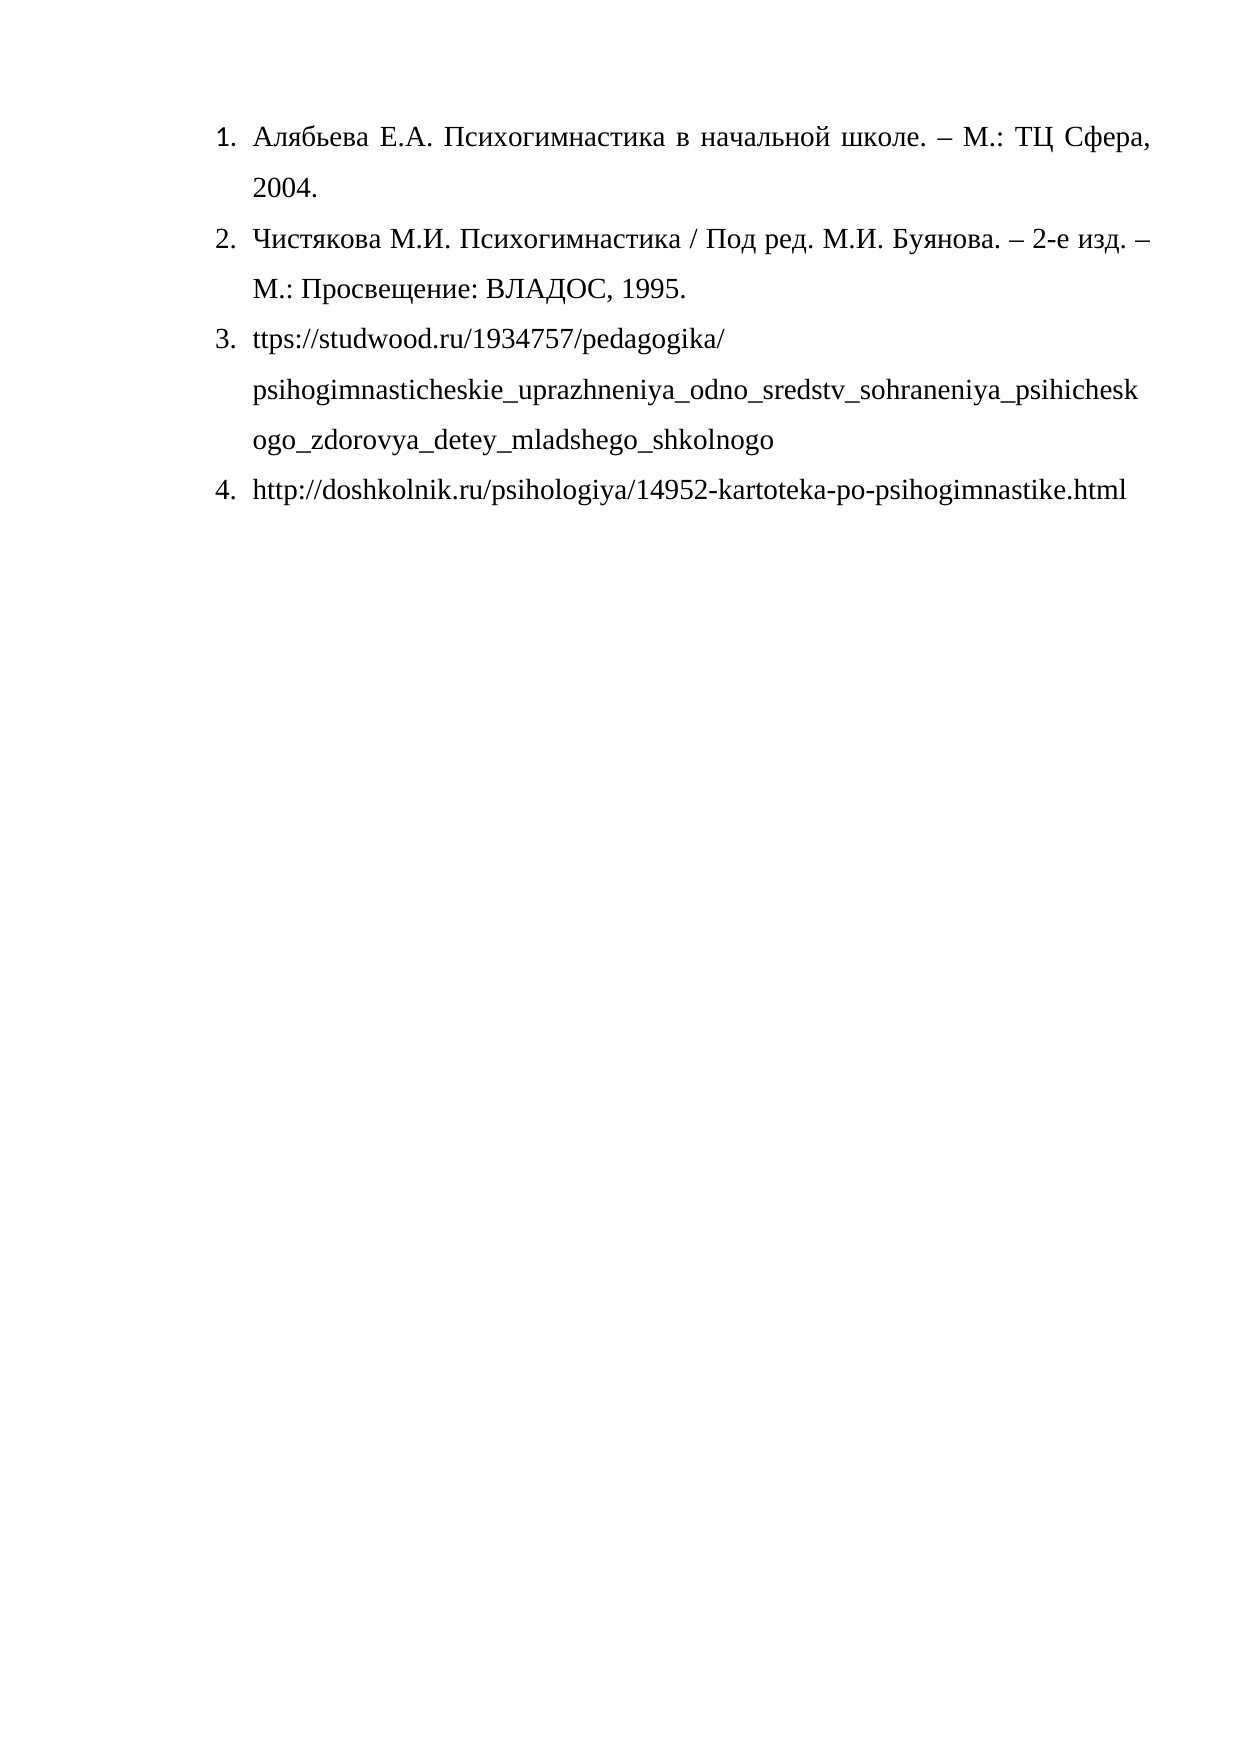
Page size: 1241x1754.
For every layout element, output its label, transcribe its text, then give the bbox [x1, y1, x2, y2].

list Чистякова М.И. Психогимнастика / Под ред. М.И. Буянова. – 2-е изд. – М.: Просвещение: ВЛАДОС, 1995. [215, 221, 1152, 305]
list http://doshkolnik.ru/psihologiya/14952-kartoteka-po-psihogimnastike.html [215, 472, 1152, 506]
list Алябьева Е.А. Психогимнастика в начальной школе. – М.: ТЦ Сфера, 2004. [215, 118, 1152, 204]
list ttps://studwood.ru/1934757/pedagogika/psihogimnasticheskie_uprazhneniya_odno_sredstv_sohraneniya_psihicheskogo_zdorovya_detey_mladshego_shkolnogo [215, 321, 1152, 456]
